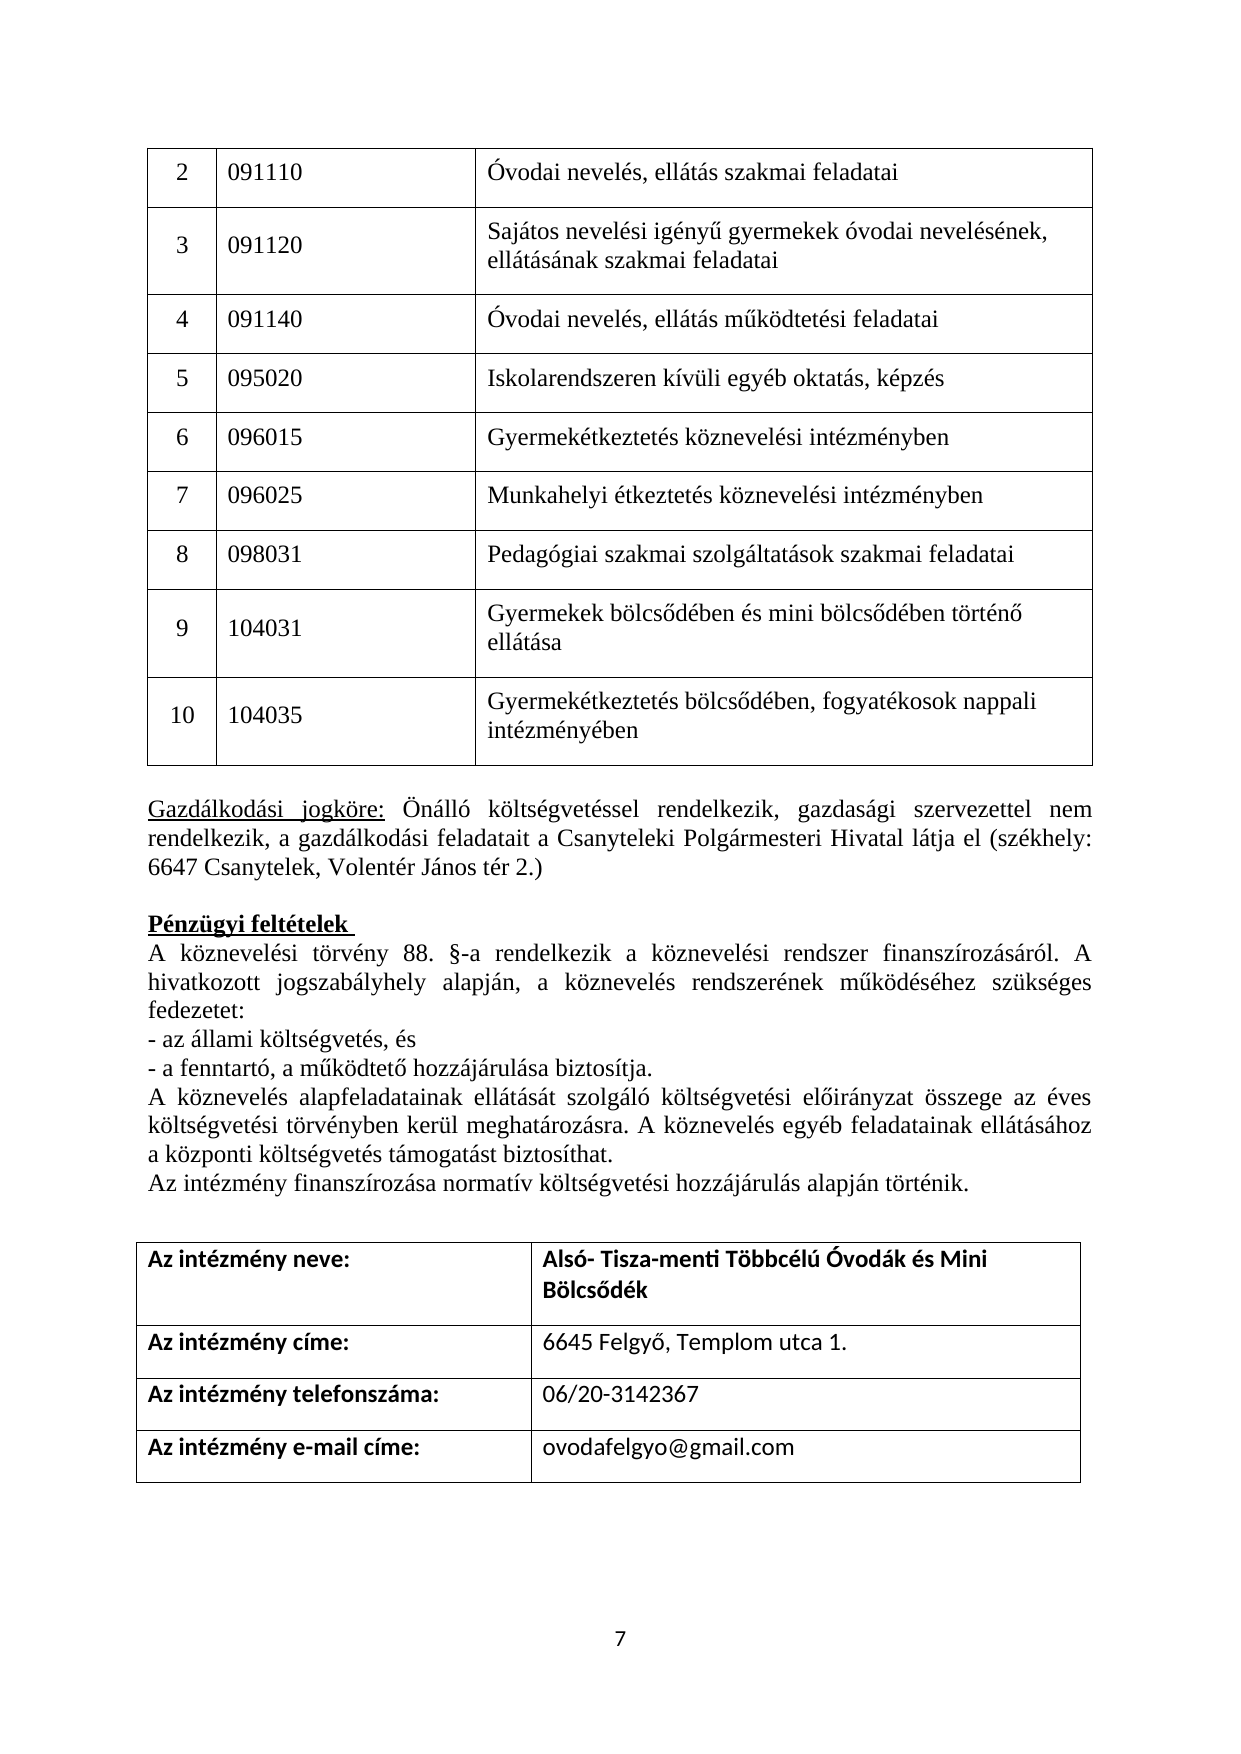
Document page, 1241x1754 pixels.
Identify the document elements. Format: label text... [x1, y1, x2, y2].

table_cell 2 [148, 149, 216, 207]
table_cell Óvodai nevelés, ellátás szakmai feladatai [476, 149, 1092, 207]
table_cell Munkahelyi étkeztetés köznevelési intézményben [476, 472, 1092, 530]
text Gazdálkodási jogköre: Önálló költségvetéssel rendelkezik, gazdasági szervezettel nem rendelkezik, a gazdálkodási feladatait a Csanyteleki Polgármesteri Hivatal látja el (székhely: 6647 Csanytelek, Volentér János tér 2.) [148, 794, 1093, 881]
table_cell 06/20-3142367 [532, 1379, 1080, 1430]
table_cell Iskolarendszeren kívüli egyéb oktatás, képzés [476, 354, 1092, 412]
text Pénzügyi feltételek [148, 909, 1093, 938]
table_cell Pedagógiai szakmai szolgáltatások szakmai feladatai [476, 531, 1092, 589]
text A köznevelés alapfeladatainak ellátását szolgáló költségvetési előirányzat összege az éves költségvetési törvényben kerül meghatározásra. A köznevelés egyéb feladatainak ellátásához a központi költségvetés támogatást biztosíthat. [148, 1082, 1093, 1168]
table_cell 7 [148, 472, 216, 530]
table_cell 096025 [217, 472, 475, 530]
table_cell Gyermekétkeztetés köznevelési intézményben [476, 413, 1092, 471]
table_cell 091120 [217, 208, 475, 294]
table_cell Gyermekek bölcsődében és mini bölcsődében történő ellátása [476, 590, 1092, 677]
table_header Alsó- Tisza-menti Többcélú Óvodák és Mini Bölcsődék [532, 1243, 1080, 1325]
table_cell 091140 [217, 295, 475, 353]
table_cell Az intézmény címe: [137, 1326, 531, 1377]
table_cell Sajátos nevelési igényű gyermekek óvodai nevelésének, ellátásának szakmai feladatai [476, 208, 1092, 294]
table_cell 4 [148, 295, 216, 353]
table_cell 104035 [217, 678, 475, 764]
text Az intézmény finanszírozása normatív költségvetési hozzájárulás alapján történik. [148, 1168, 1093, 1197]
table_cell Az intézmény telefonszáma: [137, 1379, 531, 1430]
table_header Az intézmény neve: [137, 1243, 531, 1325]
text A köznevelési törvény 88. §-a rendelkezik a köznevelési rendszer finanszírozásáról. A hivatkozott jogszabályhely alapján, a köznevelés rendszerének működéséhez szükséges fedezetet: [148, 938, 1093, 1024]
table_cell 10 [148, 678, 216, 764]
table_cell 3 [148, 208, 216, 294]
table_cell Óvodai nevelés, ellátás működtetési feladatai [476, 295, 1092, 353]
table_cell 9 [148, 590, 216, 677]
table_cell 098031 [217, 531, 475, 589]
table_cell ovodafelgyo@gmail.com [532, 1431, 1080, 1482]
table_cell 6 [148, 413, 216, 471]
table_cell 096015 [217, 413, 475, 471]
table_cell Gyermekétkeztetés bölcsődében, fogyatékosok nappali intézményében [476, 678, 1092, 764]
table_cell Az intézmény e-mail címe: [137, 1431, 531, 1482]
table_cell 104031 [217, 590, 475, 677]
table_cell 5 [148, 354, 216, 412]
table_cell 095020 [217, 354, 475, 412]
text - a fenntartó, a működtető hozzájárulása biztosítja. [148, 1053, 1093, 1082]
table_cell 8 [148, 531, 216, 589]
table_cell 091110 [217, 149, 475, 207]
text - az állami költségvetés, és [148, 1024, 1093, 1053]
table_cell 6645 Felgyő, Templom utca 1. [532, 1326, 1080, 1377]
